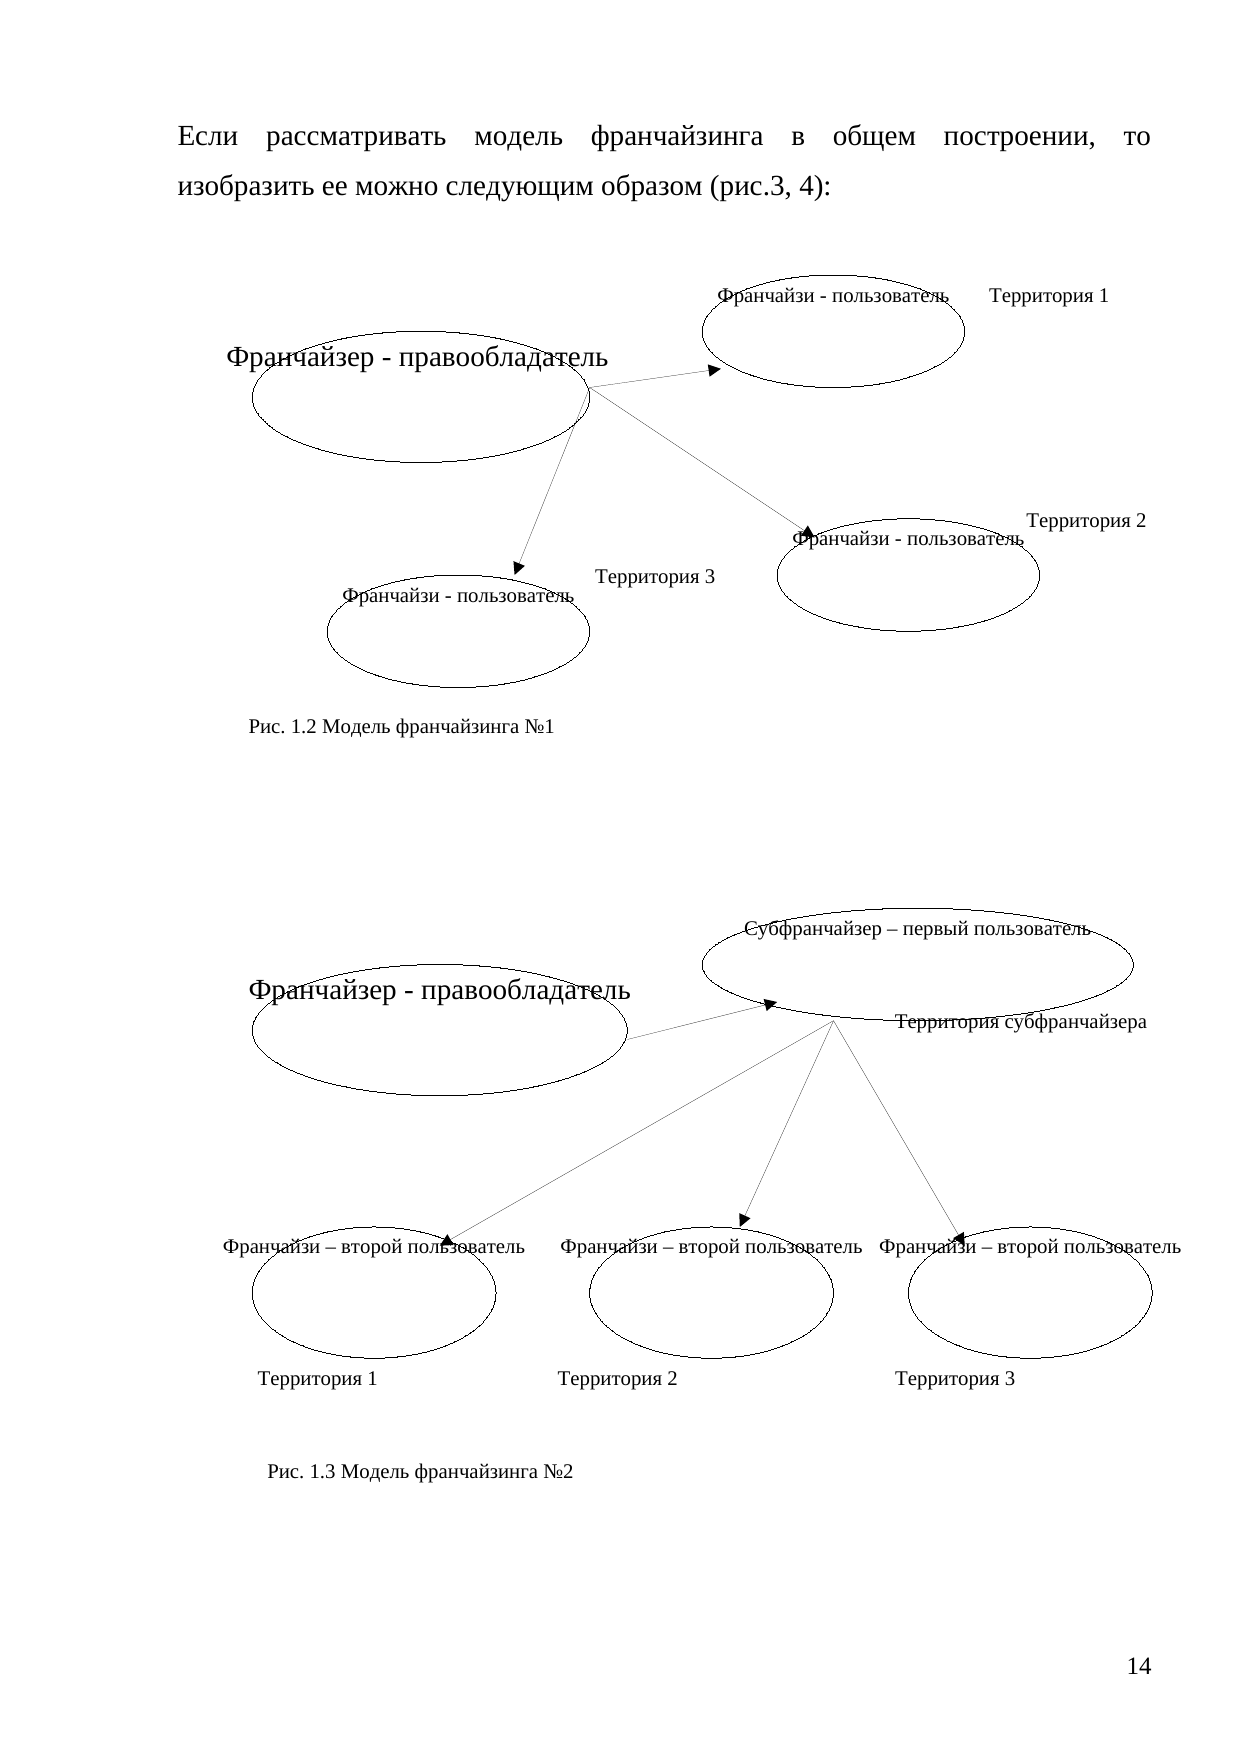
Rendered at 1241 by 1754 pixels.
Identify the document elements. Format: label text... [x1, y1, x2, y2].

text Если рассматривать модель франчайзинга в общем построении, то изобразить ее можно следующим образом (рис.3, 4): [177, 118, 1152, 202]
